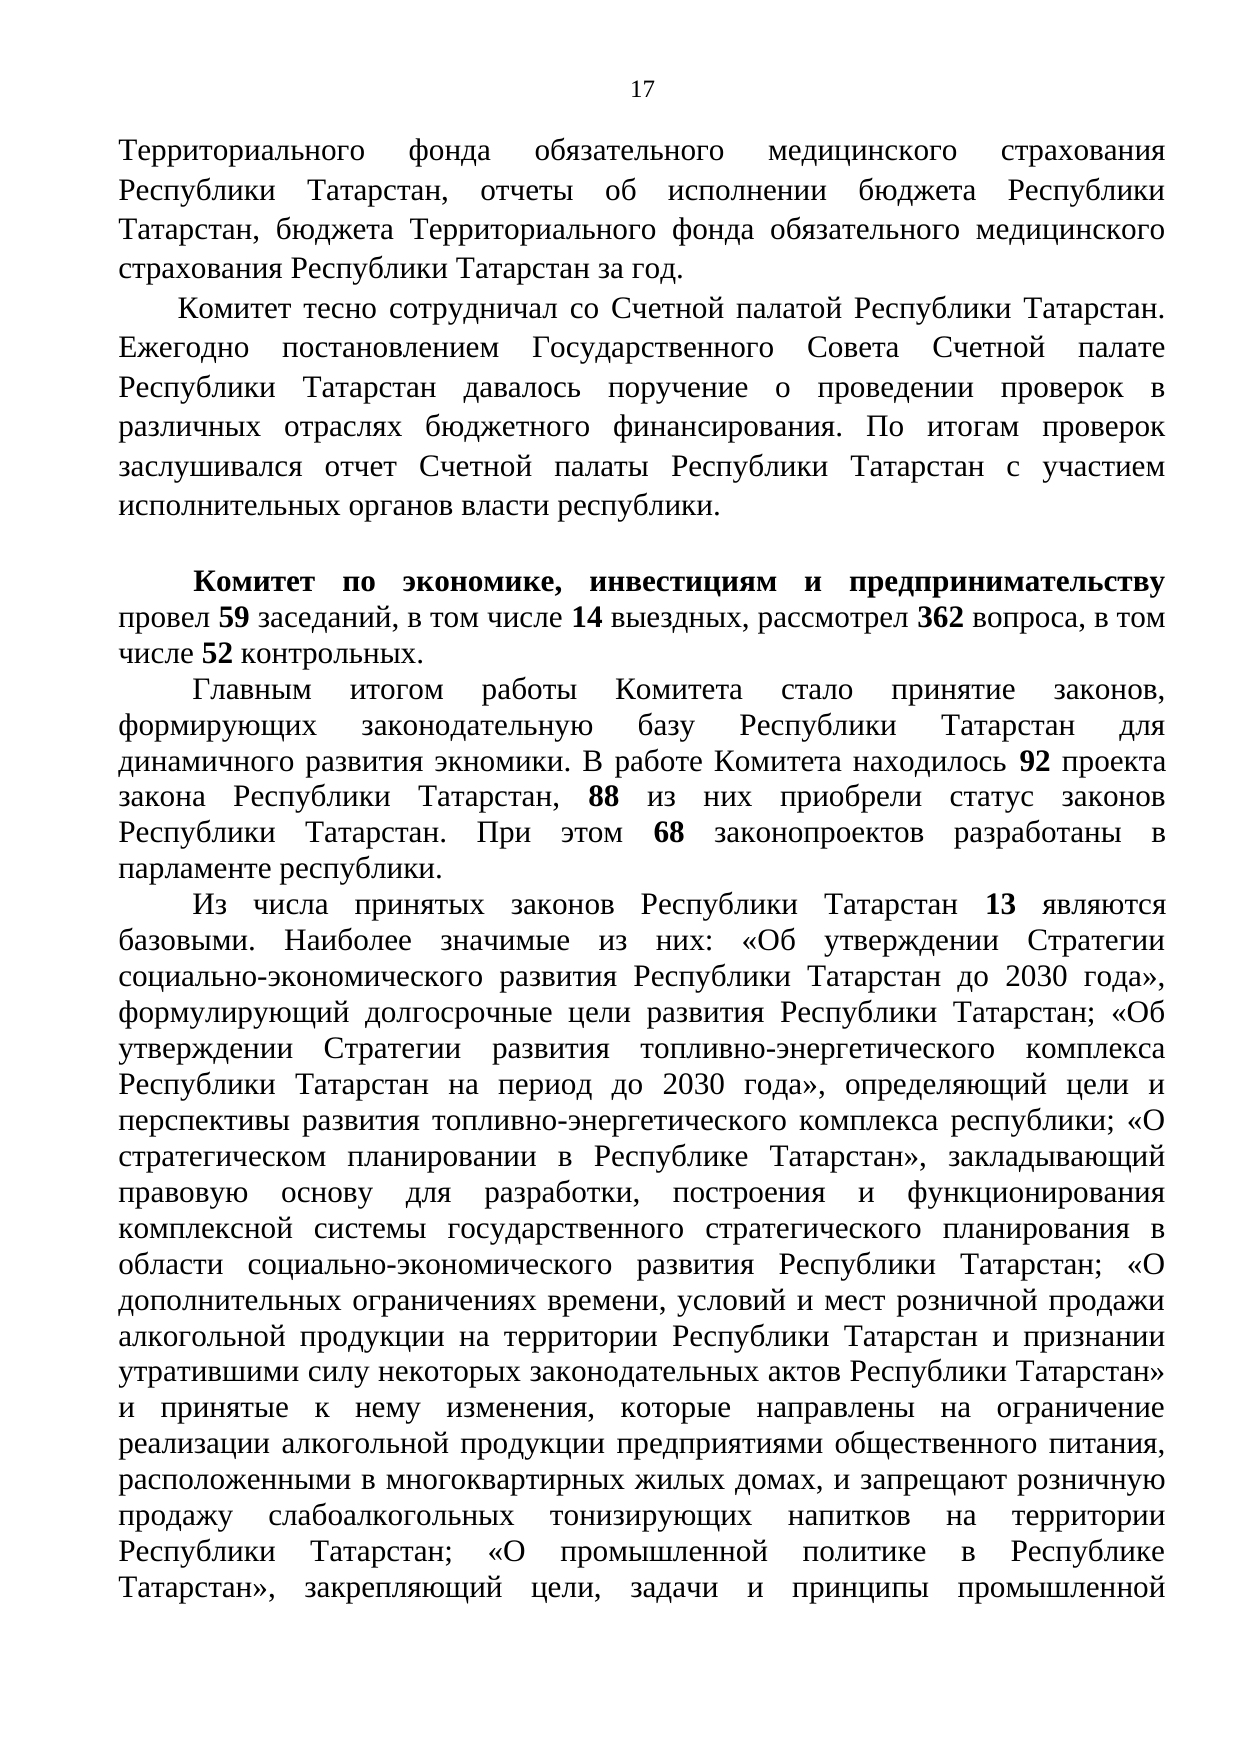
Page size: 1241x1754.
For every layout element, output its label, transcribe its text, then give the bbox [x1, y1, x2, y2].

text Комитет по экономике, инвестициям и предпринимательству провел 59 заседаний, в том числе 14 выездных, рассмотрел 362 вопроса, в том числе 52 контрольных. [118, 562, 1166, 670]
text Главным итогом работы Комитета стало принятие законов, формирующих законодательную базу Республики Татарстан для динамичного развития экномики. В работе Комитета находилось 92 проекта закона Республики Татарстан, 88 из них приобрели статус законов Республики Татарстан. При этом 68 законопроектов разработаны в парламенте республики. [118, 670, 1166, 886]
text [118, 131, 1166, 286]
text Комитет тесно сотрудничал со Счетной палатой Республики Татарстан. Ежегодно постановлением Государственного Совета Счетной палате Республики Татарстан давалось поручение о проведении проверок в различных отраслях бюджетного финансирования. По итогам проверок заслушивался отчет Счетной палаты Республики Татарстан с участием исполнительных органов власти республики. [118, 289, 1166, 523]
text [118, 886, 1166, 1604]
